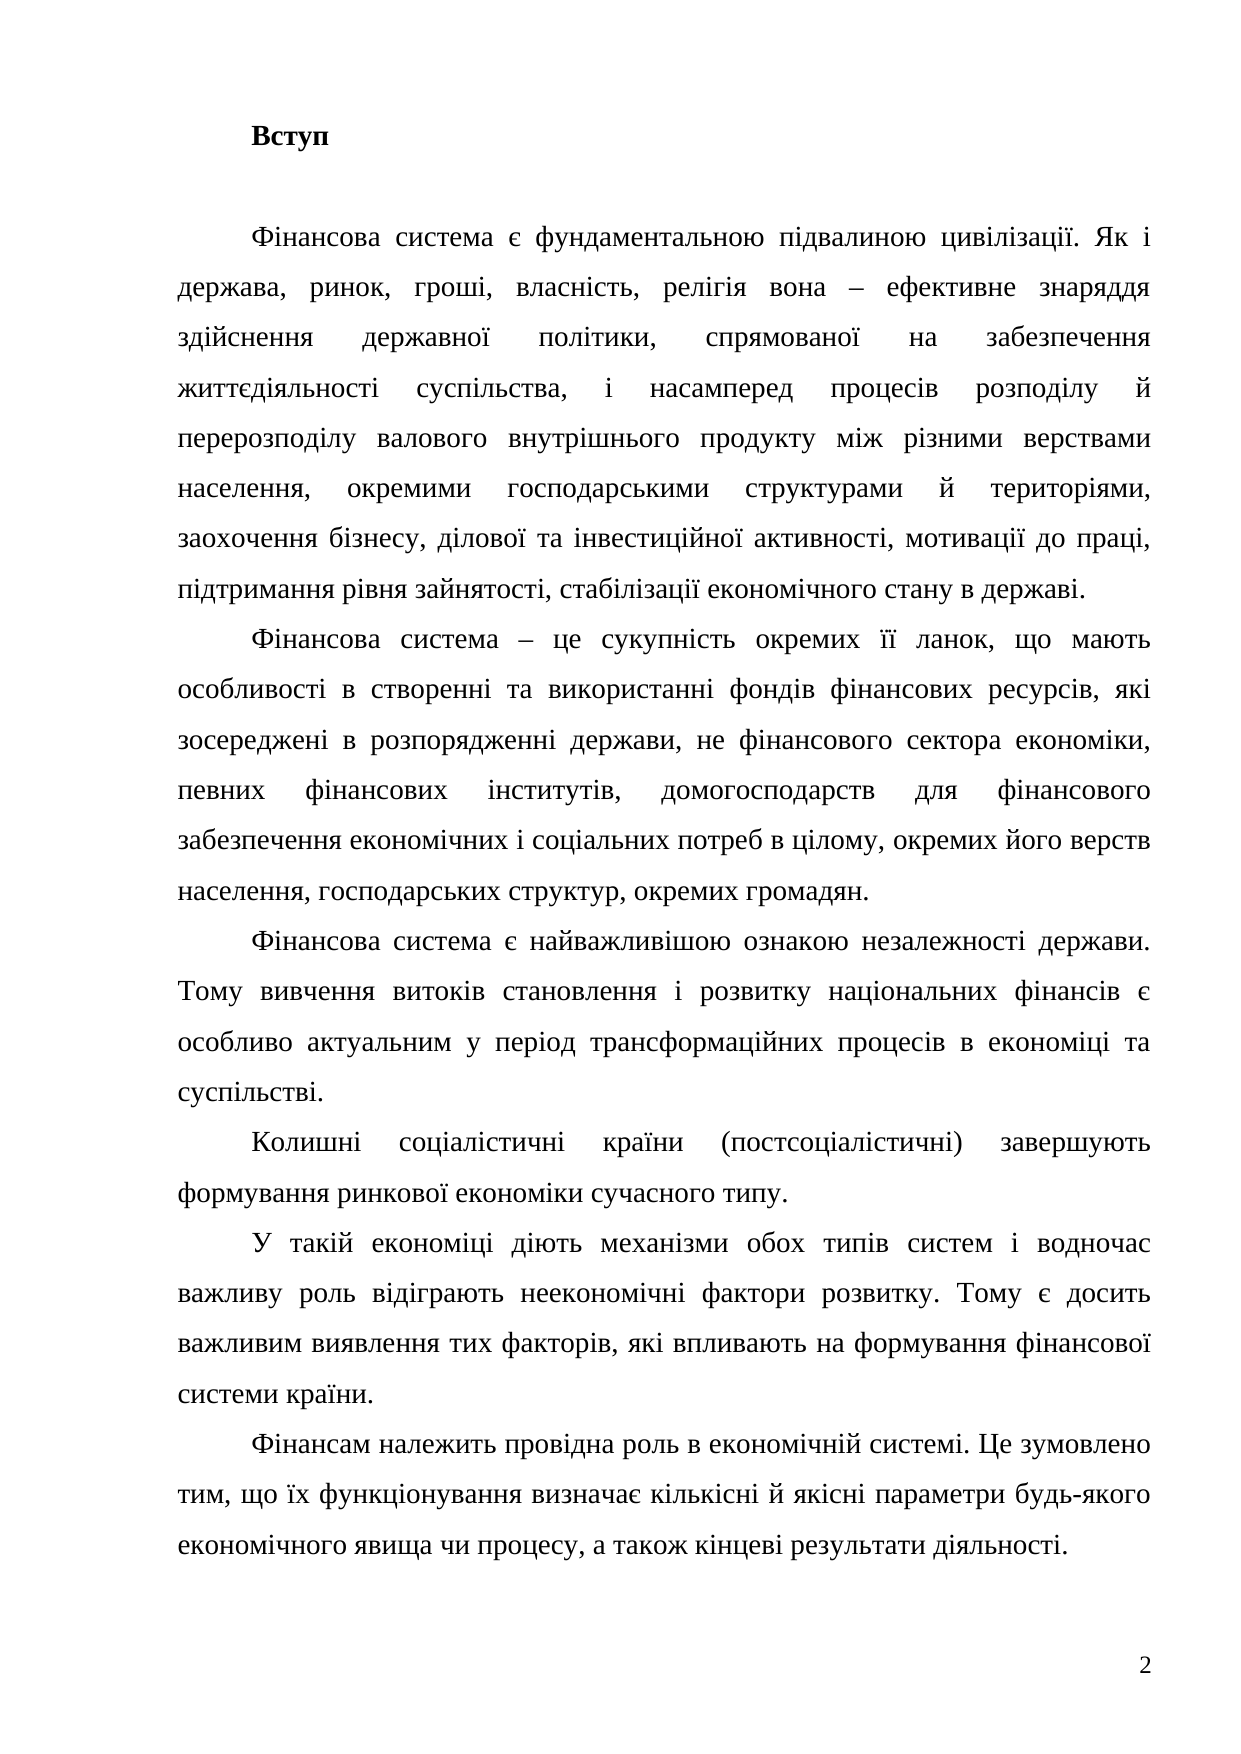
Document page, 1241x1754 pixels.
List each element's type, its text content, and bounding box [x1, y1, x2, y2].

text Колишні соціалістичні країни (постсоціалістичні) завершують формування ринкової економіки сучасного типу. [177, 1124, 1152, 1208]
text Фінансова система є фундаментальною підвалиною цивілізації. Як і держава, ринок, гроші, власність, релігія вона – ефективне знаряддя здійснення державної політики, спрямованої на забезпечення життєдіяльності суспільства, і насамперед процесів розподілу й перерозподілу валового внутрішнього продукту між різними верствами населення, окремими господарськими структурами й територіями, заохочення бізнесу, ділової та інвестиційної активності, мотивації до праці, підтримання рівня зайнятості, стабілізації економічного стану в державі. [177, 219, 1152, 604]
text У такій економіці діють механізми обох типів систем і водночас важливу роль відіграють неекономічні фактори розвитку. Тому є досить важливим виявлення тих факторів, які впливають на формування фінансової системи країни. [177, 1225, 1152, 1409]
text Фінансова система – це сукупність окремих її ланок, що мають особливості в створенні та використанні фондів фінансових ресурсів, які зосереджені в розпорядженні держави, не фінансового сектора економіки, певних фінансових інститутів, домогосподарств для фінансового забезпечення економічних і соціальних потреб в цілому, окремих його верств населення, господарських структур, окремих громадян. [177, 621, 1152, 906]
text Фінансова система є найважливішою ознакою незалежності держави. Тому вивчення витоків становлення і розвитку національних фінансів є особливо актуальним у період трансформаційних процесів в економіці та суспільстві. [177, 923, 1152, 1108]
text Фінансам належить провідна роль в економічній системі. Це зумовлено тим, що їх функціонування визначає кількісні й якісні параметри будь-якого економічного явища чи процесу, а також кінцеві результати діяльності. [177, 1426, 1152, 1560]
text Вступ [177, 118, 1152, 152]
